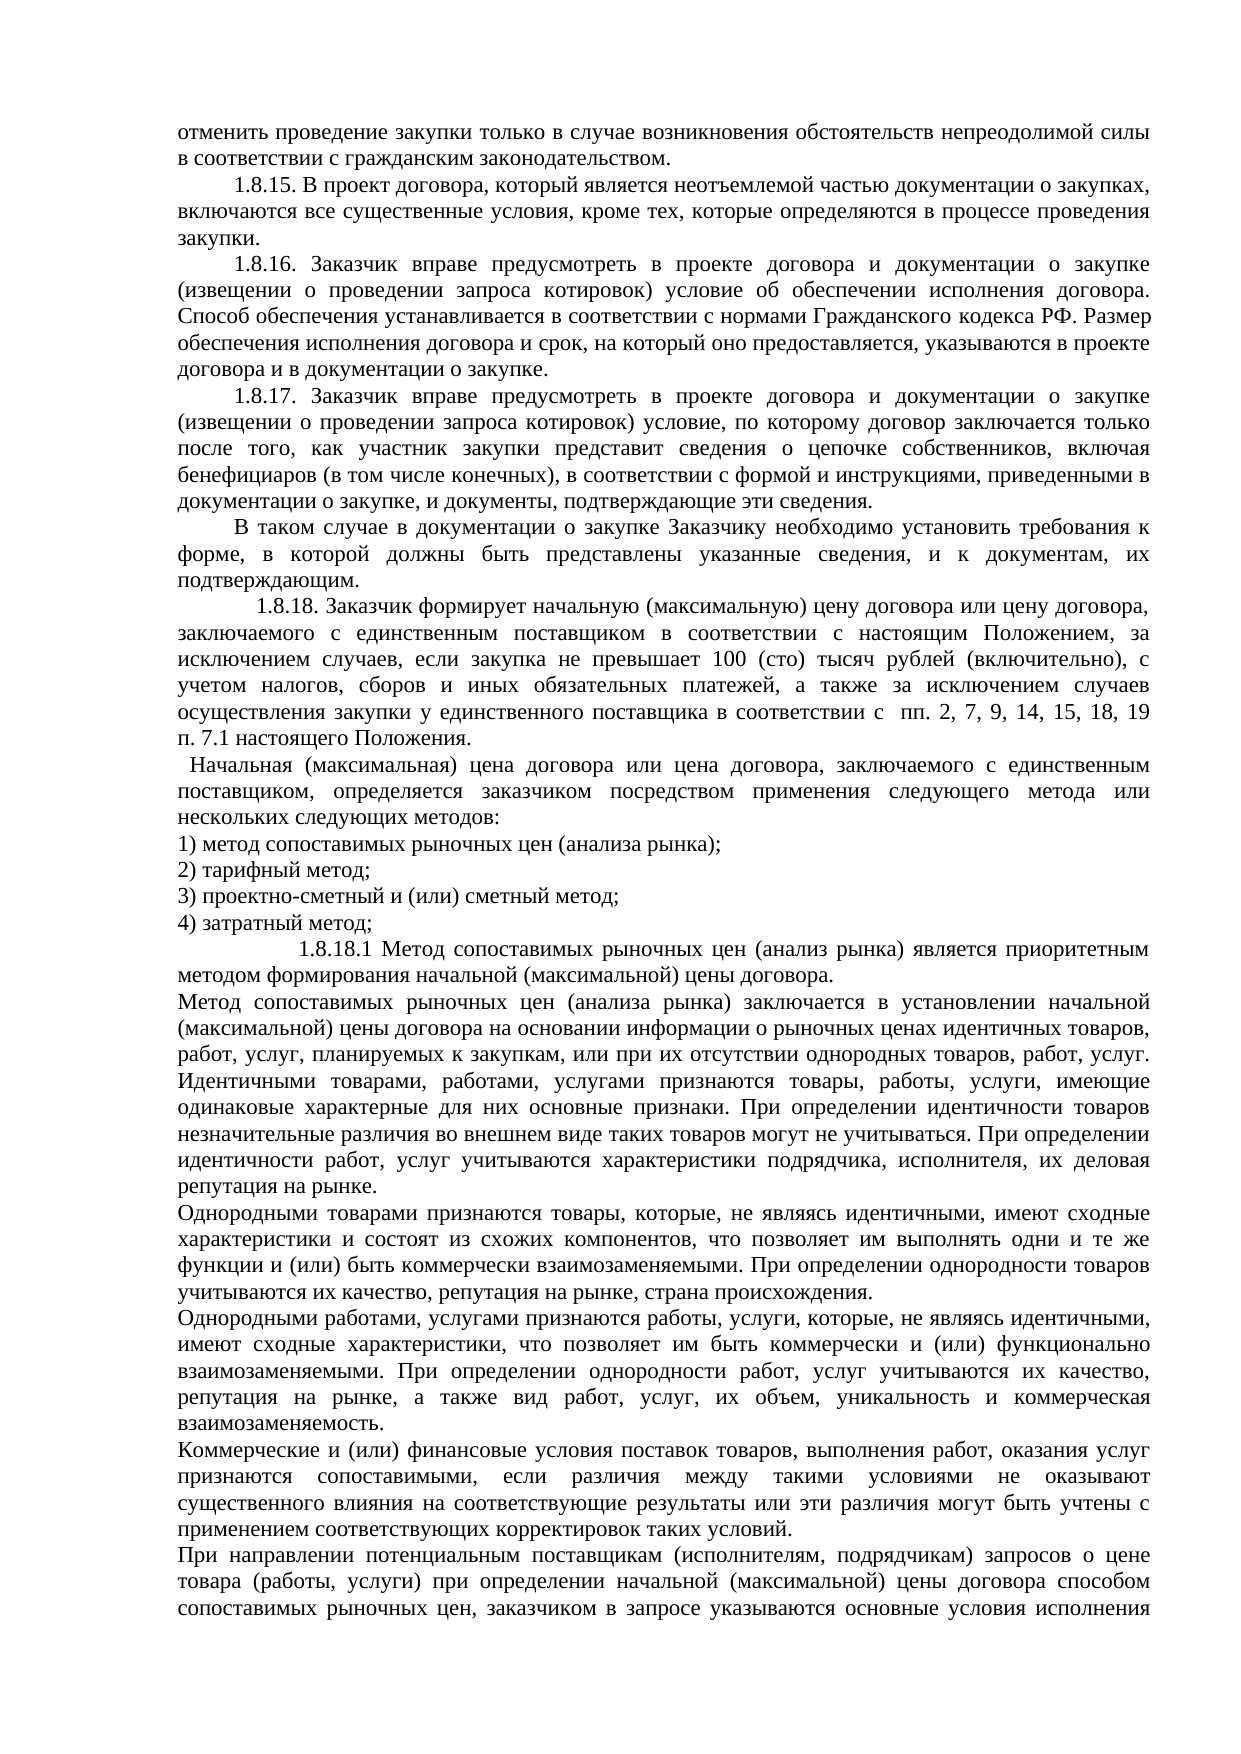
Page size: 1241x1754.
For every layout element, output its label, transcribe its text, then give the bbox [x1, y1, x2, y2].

text В таком случае в документации о закупке Заказчику необходимо установить требования к форме, в которой должны быть представлены указанные сведения, и к документам, их подтверждающим. [177, 513, 1152, 592]
text 1) метод сопоставимых рыночных цен (анализа рынка); [177, 830, 1152, 856]
text 1.8.18. Заказчик формирует начальную (максимальную) цену договора или цену договора, заключаемого с единственным поставщиком в соответствии с настоящим Положением, за исключением случаев, если закупка не превышает 100 (сто) тысяч рублей (включительно), с учетом налогов, сборов и иных обязательных платежей, а также за исключением случаев осуществления закупки у единственного поставщика в соответствии с пп. 2, 7, 9, 14, 15, 18, 19 п. 7.1 настоящего Положения. [177, 592, 1152, 751]
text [177, 118, 1152, 171]
text 2) тарифный метод; [177, 856, 1152, 882]
text 3) проектно-сметный и (или) сметный метод; [177, 882, 1152, 909]
text 1.8.18.1 Метод сопоставимых рыночных цен (анализ рынка) является приоритетным методом формирования начальной (максимальной) цены договора. [177, 935, 1152, 988]
text 1.8.17. Заказчик вправе предусмотреть в проекте договора и документации о закупке (извещении о проведении запроса котировок) условие, по которому договор заключается только после того, как участник закупки представит сведения о цепочке собственников, включая бенефициаров (в том числе конечных), в соответствии с формой и инструкциями, приведенными в документации о закупке, и документы, подтверждающие эти сведения. [177, 382, 1152, 513]
text Метод сопоставимых рыночных цен (анализа рынка) заключается в установлении начальной (максимальной) цены договора на основании информации о рыночных ценах идентичных товаров, работ, услуг, планируемых к закупкам, или при их отсутствии однородных товаров, работ, услуг. Идентичными товарами, работами, услугами признаются товары, работы, услуги, имеющие одинаковые характерные для них основные признаки. При определении идентичности товаров незначительные различия во внешнем виде таких товаров могут не учитываться. При определении идентичности работ, услуг учитываются характеристики подрядчика, исполнителя, их деловая репутация на рынке. [177, 988, 1152, 1199]
text 1.8.15. В проект договора, который является неотъемлемой частью документации о закупках, включаются все существенные условия, кроме тех, которые определяются в процессе проведения закупки. [177, 171, 1152, 250]
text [177, 1541, 1152, 1620]
text 1.8.16. Заказчик вправе предусмотреть в проекте договора и документации о закупке (извещении о проведении запроса котировок) условие об обеспечении исполнения договора. Способ обеспечения устанавливается в соответствии с нормами Гражданского кодекса РФ. Размер обеспечения исполнения договора и срок, на который оно предоставляется, указываются в проекте договора и в документации о закупке. [177, 250, 1152, 382]
text Коммерческие и (или) финансовые условия поставок товаров, выполнения работ, оказания услуг признаются сопоставимыми, если различия между такими условиями не оказывают существенного влияния на соответствующие результаты или эти различия могут быть учтены с применением соответствующих корректировок таких условий. [177, 1436, 1152, 1541]
text Начальная (максимальная) цена договора или цена договора, заключаемого с единственным поставщиком, определяется заказчиком посредством применения следующего метода или нескольких следующих методов: [177, 751, 1152, 830]
text Однородными работами, услугами признаются работы, услуги, которые, не являясь идентичными, имеют сходные характеристики, что позволяет им быть коммерчески и (или) функционально взаимозаменяемыми. При определении однородности работ, услуг учитываются их качество, репутация на рынке, а также вид работ, услуг, их объем, уникальность и коммерческая взаимозаменяемость. [177, 1304, 1152, 1436]
text Однородными товарами признаются товары, которые, не являясь идентичными, имеют сходные характеристики и состоят из схожих компонентов, что позволяет им выполнять одни и те же функции и (или) быть коммерчески взаимозаменяемыми. При определении однородности товаров учитываются их качество, репутация на рынке, страна происхождения. [177, 1199, 1152, 1304]
text 4) затратный метод; [177, 909, 1152, 935]
